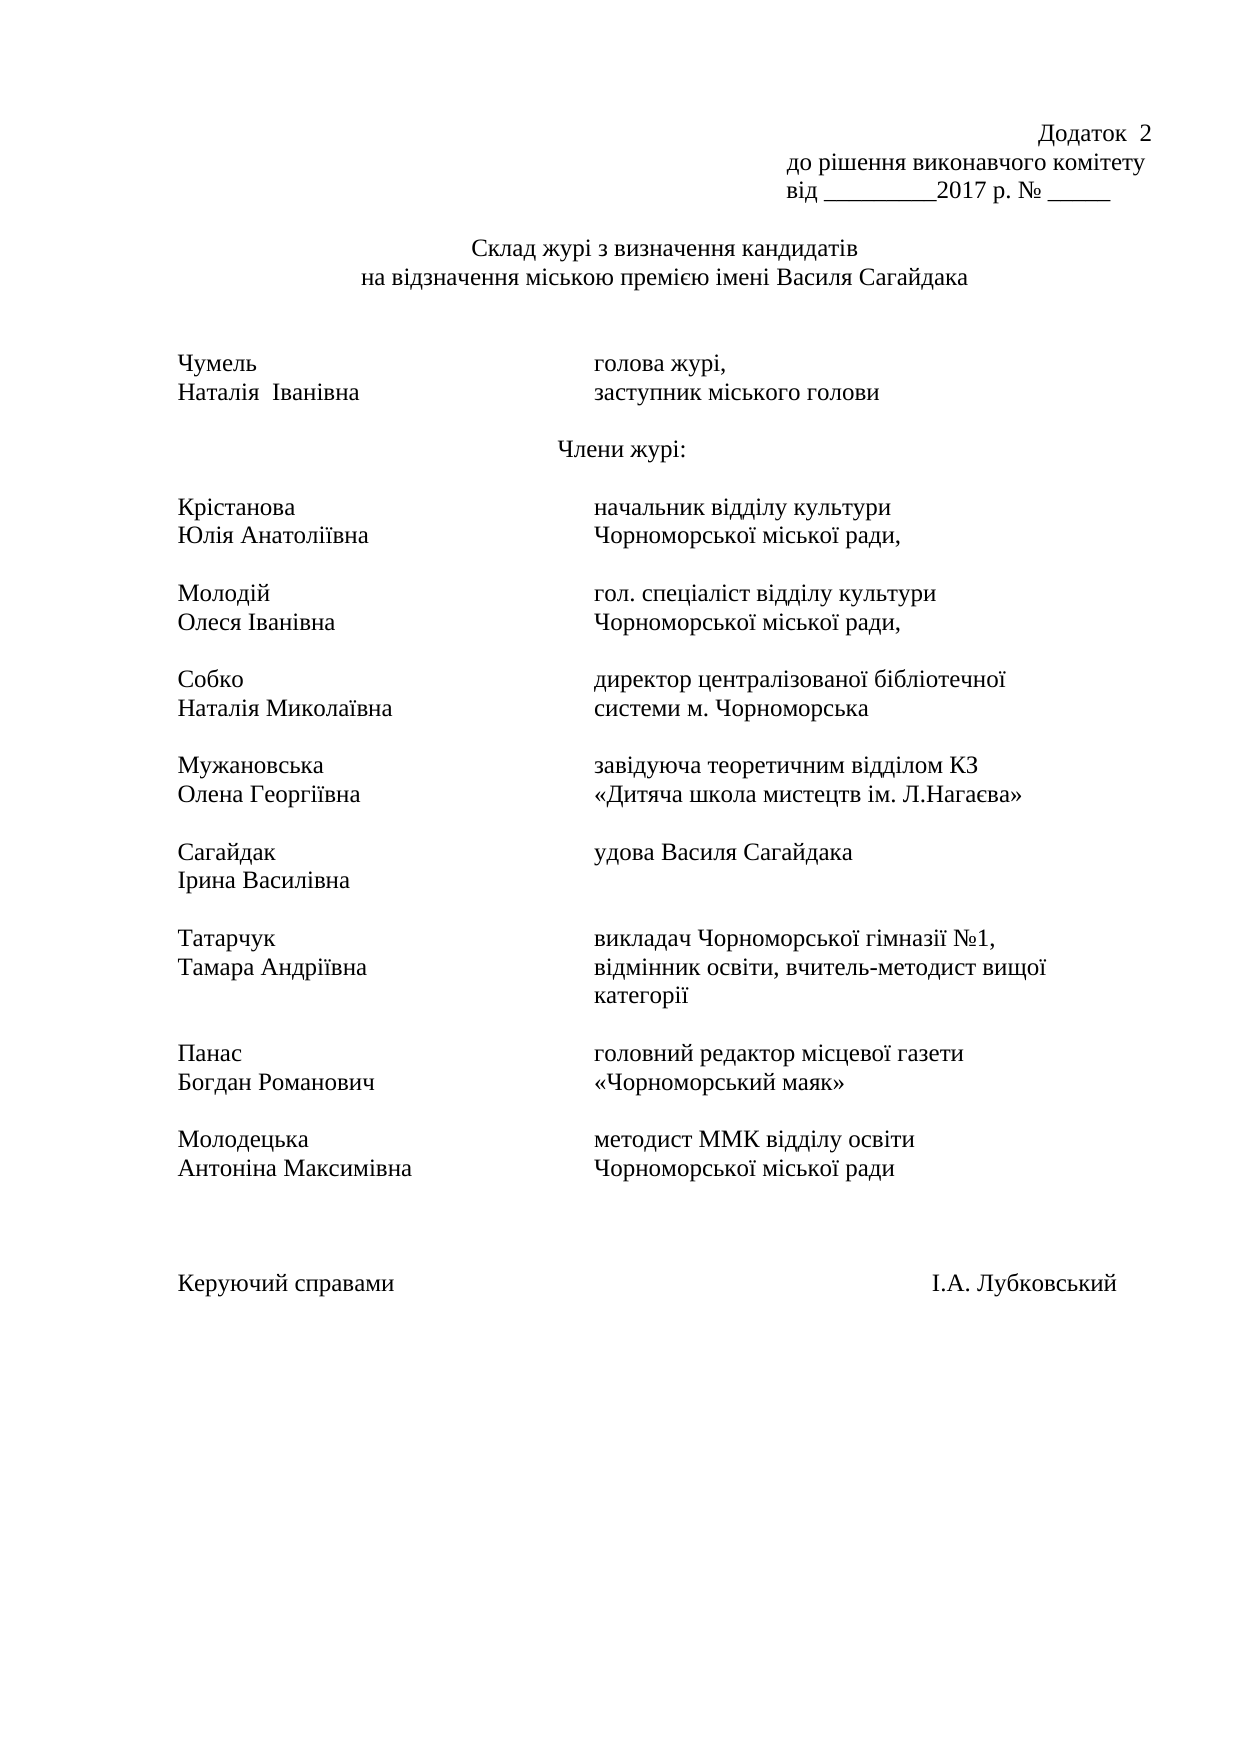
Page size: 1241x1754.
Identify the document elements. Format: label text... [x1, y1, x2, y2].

text Додаток 2 [177, 118, 1152, 147]
text від _________2017 р. № _____ [177, 176, 1152, 204]
table_header голова журі, заступник міського голови [583, 348, 1078, 406]
table_header Чумель Наталія Іванівна [166, 348, 583, 406]
table_cell Мужановська Олена Георгіївна [166, 751, 583, 808]
text Керуючий справами І.А. Лубковський [177, 1268, 1152, 1297]
text до рішення виконавчого комітету [177, 147, 1152, 176]
table_cell Панас Богдан Романович [166, 1038, 583, 1124]
table_cell гол. спеціаліст відділу культури Чорноморської міської ради, [583, 578, 1078, 664]
table_cell викладач Чорноморської гімназії №1, відмінник освіти, вчитель-методист вищої категорії [583, 923, 1078, 1038]
table_cell Собко Наталія Миколаївна [166, 664, 583, 751]
text Склад журі з визначення кандидатів [177, 233, 1152, 262]
table_cell головний редактор місцевої газети «Чорноморський маяк» [583, 1038, 1078, 1124]
table_cell методист ММК відділу освіти Чорноморської міської ради [583, 1124, 1078, 1211]
table_cell директор централізованої бібліотечної системи м. Чорноморська [583, 664, 1078, 751]
table_cell Члени журі: [166, 406, 1078, 492]
table_cell Татарчук Тамара Андріївна [166, 923, 583, 1038]
table_cell начальник відділу культури Чорноморської міської ради, [583, 492, 1078, 578]
table_cell Молодій Олеся Іванівна [166, 578, 583, 664]
table_cell Крістанова Юлія Анатоліївна [166, 492, 583, 578]
text на відзначення міською премією імені Василя Сагайдака [177, 262, 1152, 291]
table_cell Молодецька Антоніна Максимівна [166, 1124, 583, 1211]
table_cell завідуюча теоретичним відділом КЗ «Дитяча школа мистецтв ім. Л.Нагаєва» [583, 751, 1078, 808]
table_cell удова Василя Сагайдака [583, 808, 1078, 923]
table_cell Сагайдак Ірина Василівна [166, 808, 583, 923]
